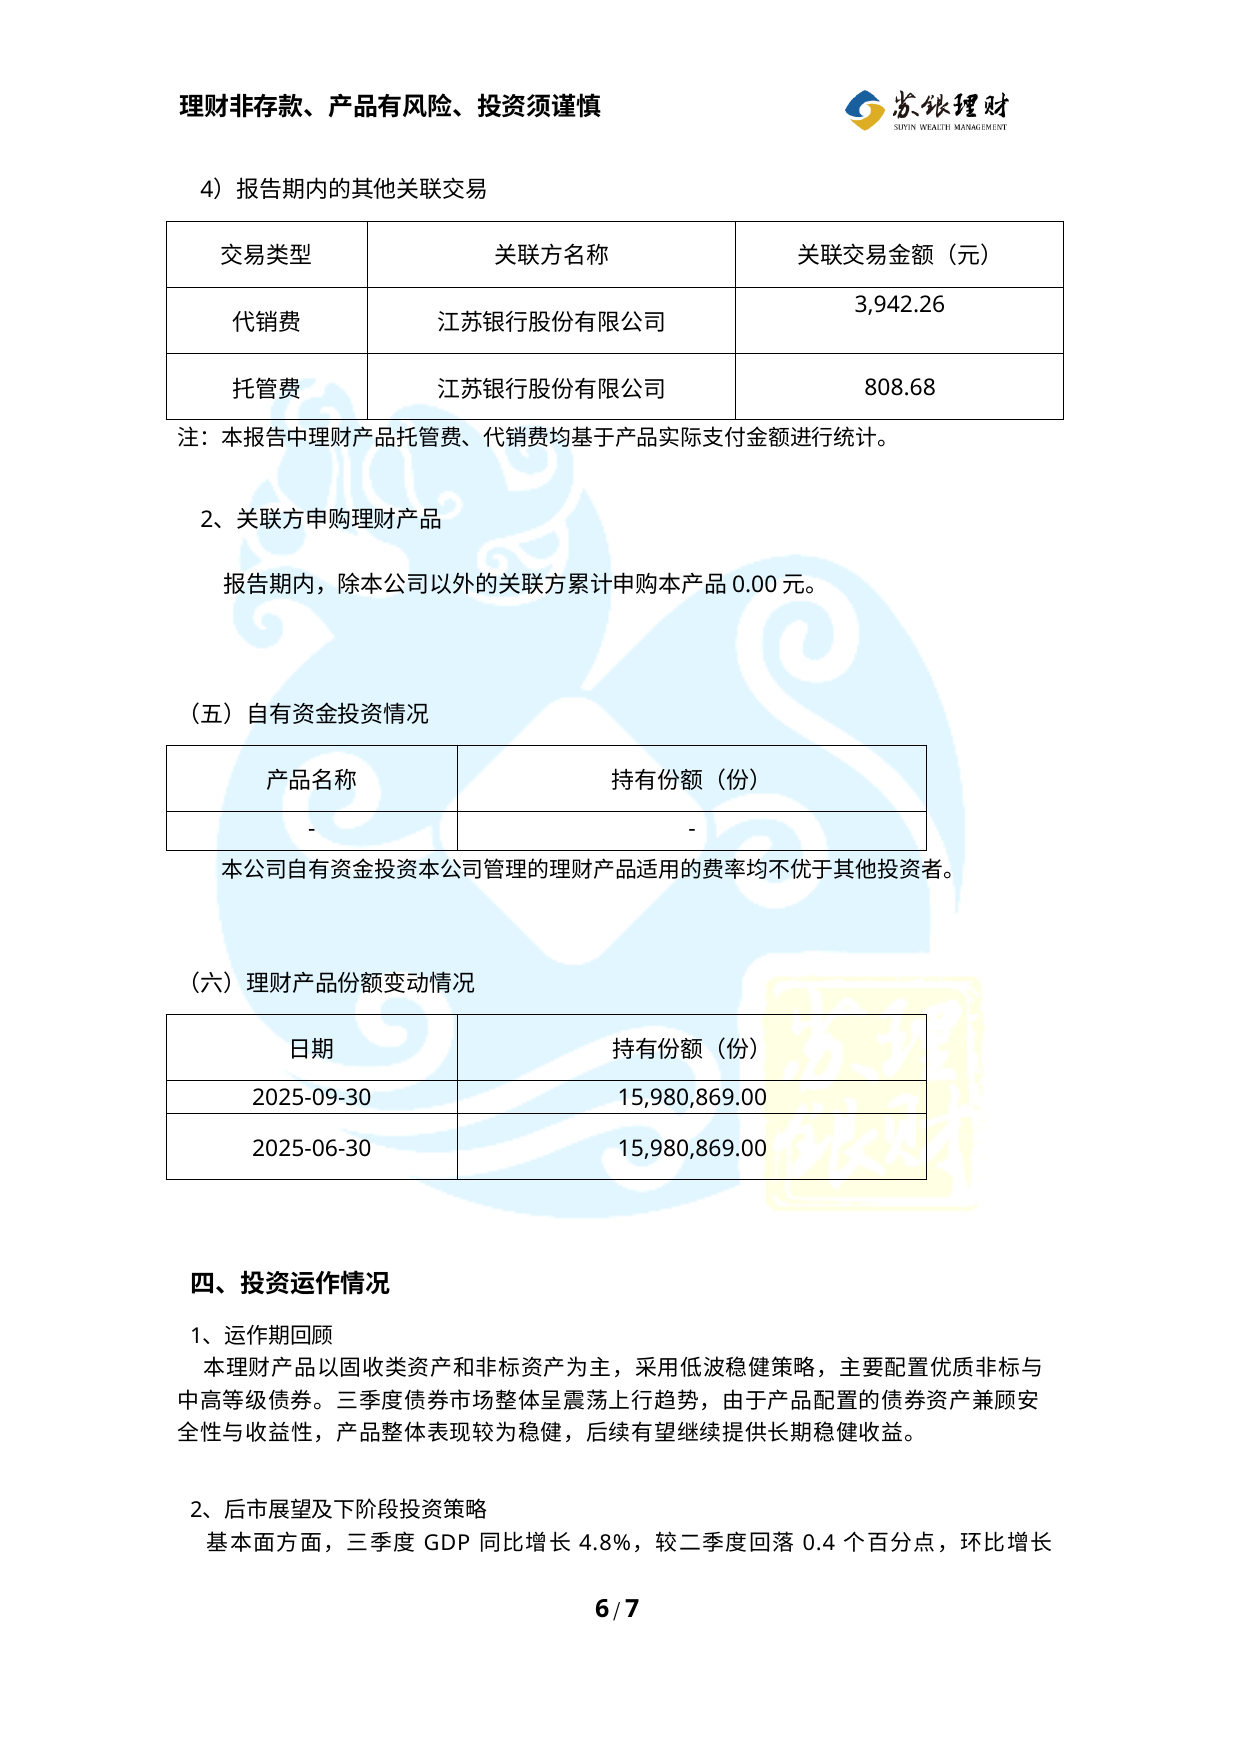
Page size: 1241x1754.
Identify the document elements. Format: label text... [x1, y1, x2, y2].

text （六）理财产品份额变动情况 [177, 949, 1053, 1014]
table_cell - [458, 812, 926, 850]
table_header 产品名称 [167, 746, 457, 811]
table_header 日期 [167, 1015, 457, 1080]
text 本理财产品以固收类资产和非标资产为主，采用低波稳健策略，主要配置优质非标与中高等级债券。三季度债券市场整体呈震荡上行趋势，由于产品配置的债券资产兼顾安全性与收益性，产品整体表现较为稳健，后续有望继续提供长期稳健收益。 [177, 1350, 1053, 1447]
table_cell 江苏银行股份有限公司 [368, 288, 735, 353]
table_cell 15,980,869.00 [458, 1114, 926, 1179]
table_header 关联方名称 [368, 222, 735, 287]
subtitle 2、后市展望及下阶段投资策略 [190, 1492, 1053, 1524]
table_cell 托管费 [167, 354, 367, 419]
text 报告期内，除本公司以外的关联方累计申购本产品0.00元。 [177, 550, 1053, 615]
text 本公司自有资金投资本公司管理的理财产品适用的费率均不优于其他投资者。 [177, 851, 1053, 884]
table_header 关联交易金额（元） [736, 222, 1063, 287]
picture [820, 72, 1039, 143]
table_cell 2025-06-30 [167, 1114, 457, 1179]
list 报告期内的其他关联交易 [177, 156, 1053, 221]
subtitle 四、投资运作情况 [190, 1249, 1053, 1314]
table_header 持有份额（份） [458, 746, 926, 811]
table_header 持有份额（份） [458, 1015, 926, 1080]
table_cell 2025-09-30 [167, 1081, 457, 1113]
table_cell 15,980,869.00 [458, 1081, 926, 1113]
text （五）自有资金投资情况 [177, 680, 1053, 745]
table_cell 代销费 [167, 288, 367, 353]
table_cell 808.68 [736, 354, 1063, 419]
table_cell - [167, 812, 457, 850]
table_header 交易类型 [167, 222, 367, 287]
text 2、关联方申购理财产品 [177, 485, 1053, 550]
table_cell 3,942.26 [736, 288, 1063, 353]
text 注：本报告中理财产品托管费、代销费均基于产品实际支付金额进行统计。 [177, 420, 1053, 452]
table_cell 江苏银行股份有限公司 [368, 354, 735, 419]
subtitle 1、运作期回顾 [190, 1317, 1053, 1350]
